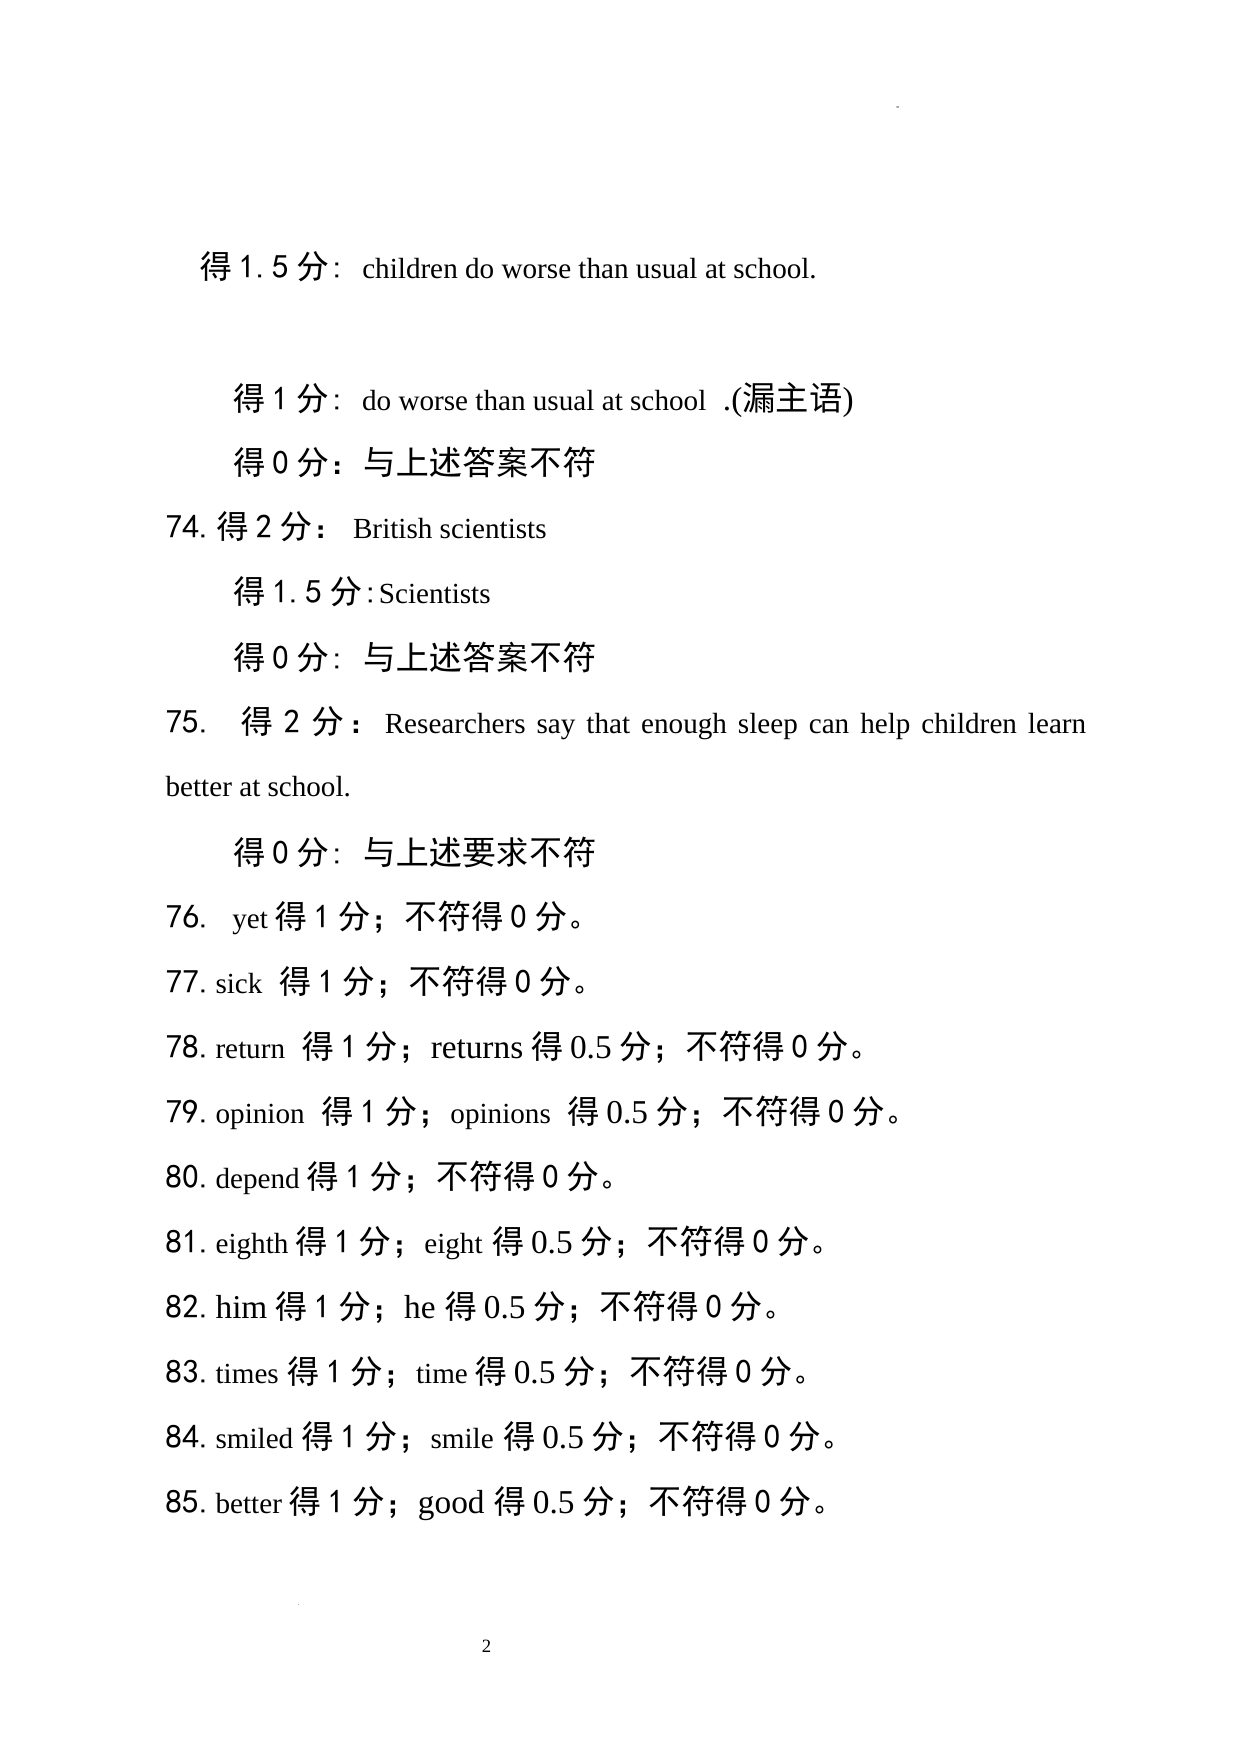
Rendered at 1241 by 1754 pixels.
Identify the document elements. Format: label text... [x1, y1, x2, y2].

list 得1分: do worse than usual at school .(漏主语) [232, 363, 1087, 428]
list 81.eighth得1分；eight 得0.5分；不符得0分。 [165, 1208, 1087, 1273]
list 79.opinion 得1分；opinions 得0.5分；不符得0分。 [165, 1078, 1087, 1143]
text 得0分: 与上述答案不符 [165, 623, 1087, 688]
list 得0分: 与上述要求不符 [165, 818, 1087, 883]
text 得1.5分: children do worse than usual at school. [165, 233, 1087, 298]
list 78.return 得1分；returns得0.5分；不符得0分。 [165, 1013, 1087, 1078]
list 74.得2分： British scientists [165, 493, 1087, 558]
list 85.better得1分；good 得0.5分；不符得0分。 [165, 1468, 1087, 1533]
list 75. 得2分：Researchers say that enough sleep can help children learn better at school. [165, 688, 1087, 818]
list 82.him得1分；he 得0.5分；不符得0分。 [165, 1273, 1087, 1338]
list 84.smiled 得1分；smile 得0.5分；不符得0分。 [165, 1403, 1087, 1468]
list 77.sick 得1分；不符得0分。 [165, 948, 1087, 1013]
list yet得1分；不符得0分。 [165, 883, 1087, 948]
list 80.depend得1分；不符得0分。 [165, 1143, 1087, 1208]
list 83.times 得1分；time得0.5分；不符得0分。 [165, 1338, 1087, 1403]
list 得0分：与上述答案不符 [165, 428, 1087, 493]
list 得1.5分:Scientists [165, 558, 1087, 623]
